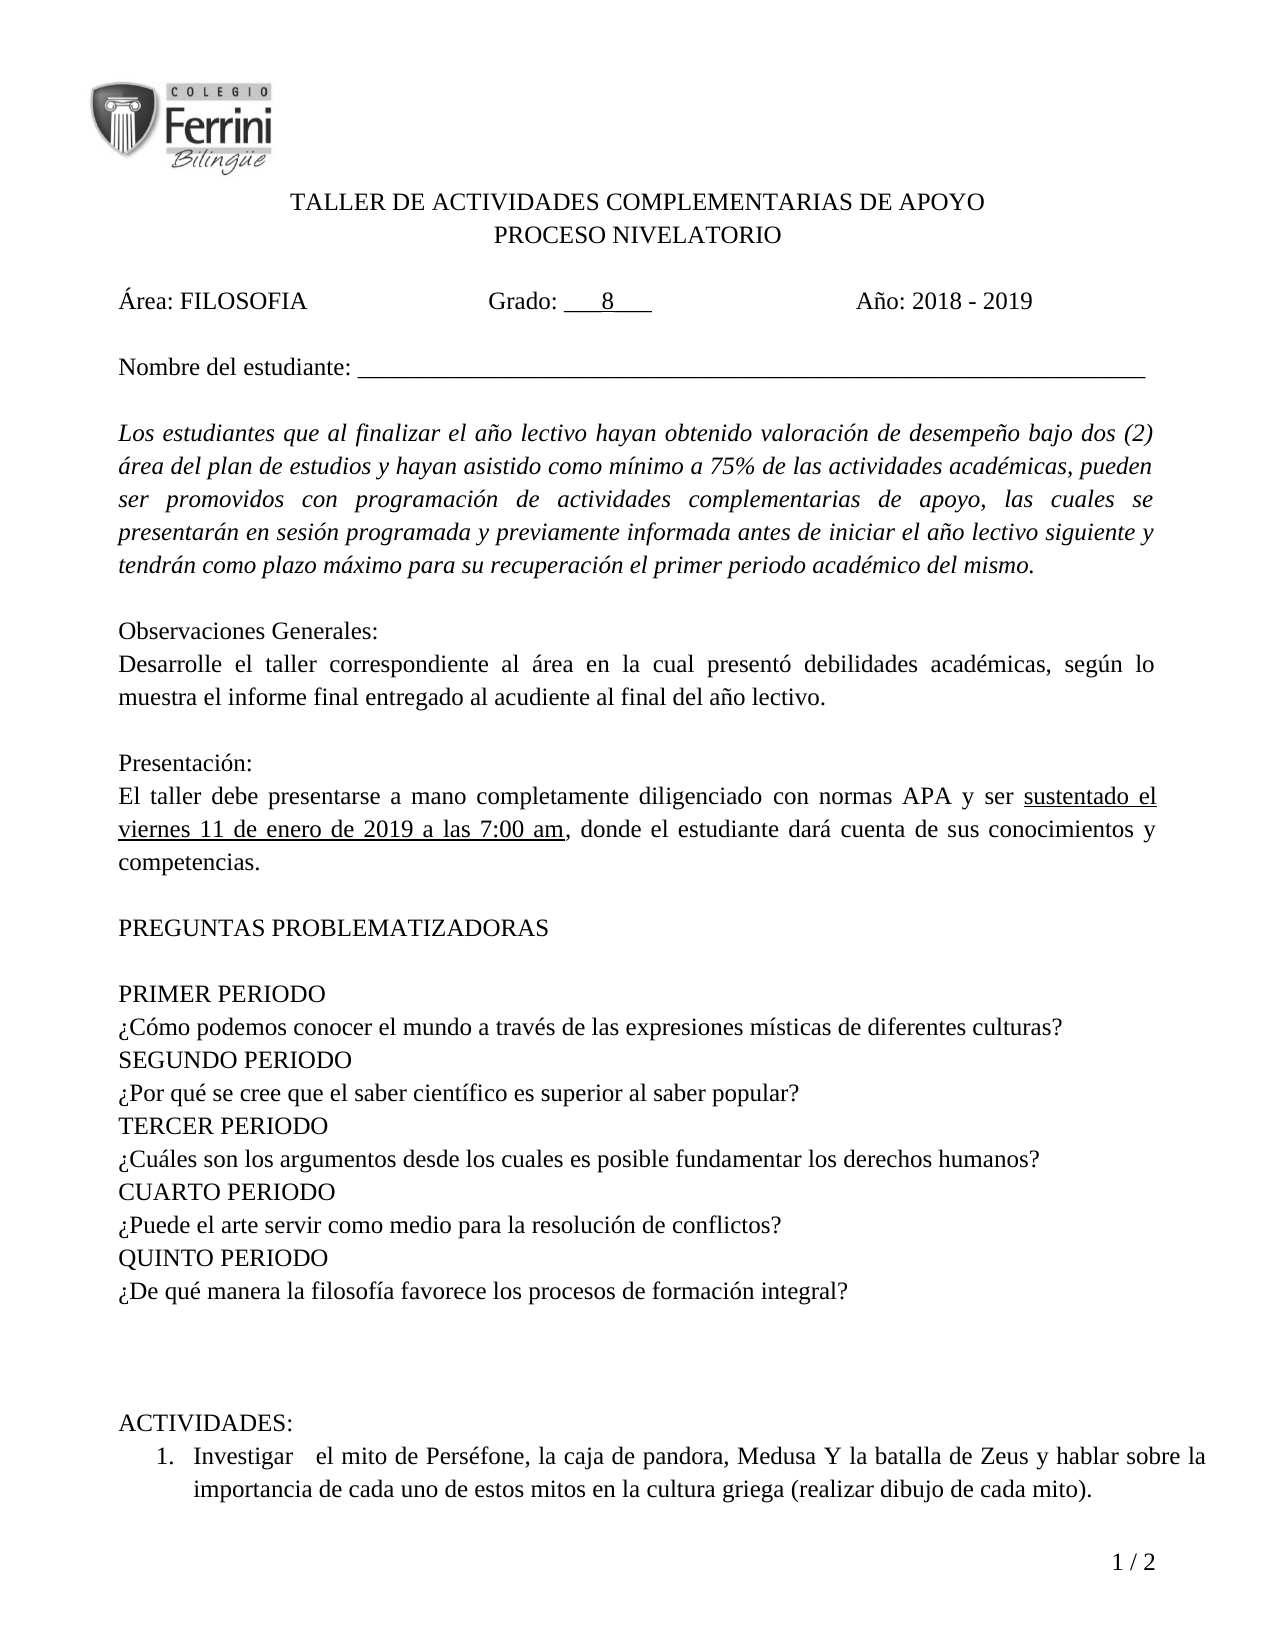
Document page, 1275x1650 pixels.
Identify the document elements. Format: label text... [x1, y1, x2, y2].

text ¿De qué manera la filosofía favorece los procesos de formación integral? [118, 1276, 1157, 1305]
text El taller debe presentarse a mano completamente diligenciado con normas APA y ser sustentado el viernes 11 de enero de 2019 a las 7:00 am, donde el estudiante dará cuenta de sus conocimientos y competencias. [118, 781, 1157, 876]
text ¿Puede el arte servir como medio para la resolución de conflictos? [118, 1210, 1157, 1239]
text CUARTO PERIODO [118, 1177, 1157, 1206]
text ¿Cuáles son los argumentos desde los cuales es posible fundamentar los derechos humanos? [118, 1144, 1157, 1173]
text QUINTO PERIODO [118, 1243, 1157, 1272]
text Desarrolle el taller correspondiente al área en la cual presentó debilidades académicas, según lo muestra el informe final entregado al acudiente al final del año lectivo. [118, 649, 1157, 711]
text Área: FILOSOFIA Grado: ___8___ Año: 2018 - 2019 [118, 286, 1157, 314]
text TALLER DE ACTIVIDADES COMPLEMENTARIAS DE APOYO [118, 187, 1157, 215]
text Presentación: [118, 748, 1157, 777]
text Nombre del estudiante: _______________________________________________________________ [118, 352, 1157, 381]
text Observaciones Generales: [118, 616, 1157, 645]
text ¿Cómo podemos conocer el mundo a través de las expresiones místicas de diferentes culturas? [118, 1012, 1157, 1041]
text PROCESO NIVELATORIO [118, 220, 1157, 248]
text PRIMER PERIODO [118, 979, 1157, 1008]
text SEGUNDO PERIODO [118, 1045, 1157, 1074]
list Investigar el mito de Perséfone, la caja de pandora, Medusa Y la batalla de Zeus y hablar sobre la importancia de cada uno de estos mitos en la cultura griega (realizar dibujo de cada mito). [156, 1441, 1208, 1503]
text PREGUNTAS PROBLEMATIZADORAS [118, 913, 1157, 942]
text ACTIVIDADES: [118, 1408, 1157, 1437]
text TERCER PERIODO [118, 1111, 1157, 1140]
text ¿Por qué se cree que el saber científico es superior al saber popular? [118, 1078, 1157, 1107]
text Los estudiantes que al finalizar el año lectivo hayan obtenido valoración de desempeño bajo dos (2) área del plan de estudios y hayan asistido como mínimo a 75% de las actividades académicas, pueden ser promovidos con programación de actividades complementarias de apoyo, las cuales se presentarán en sesión programada y previamente informada antes de iniciar el año lectivo siguiente y tendrán como plazo máximo para su recuperación el primer periodo académico del mismo. [118, 418, 1157, 579]
